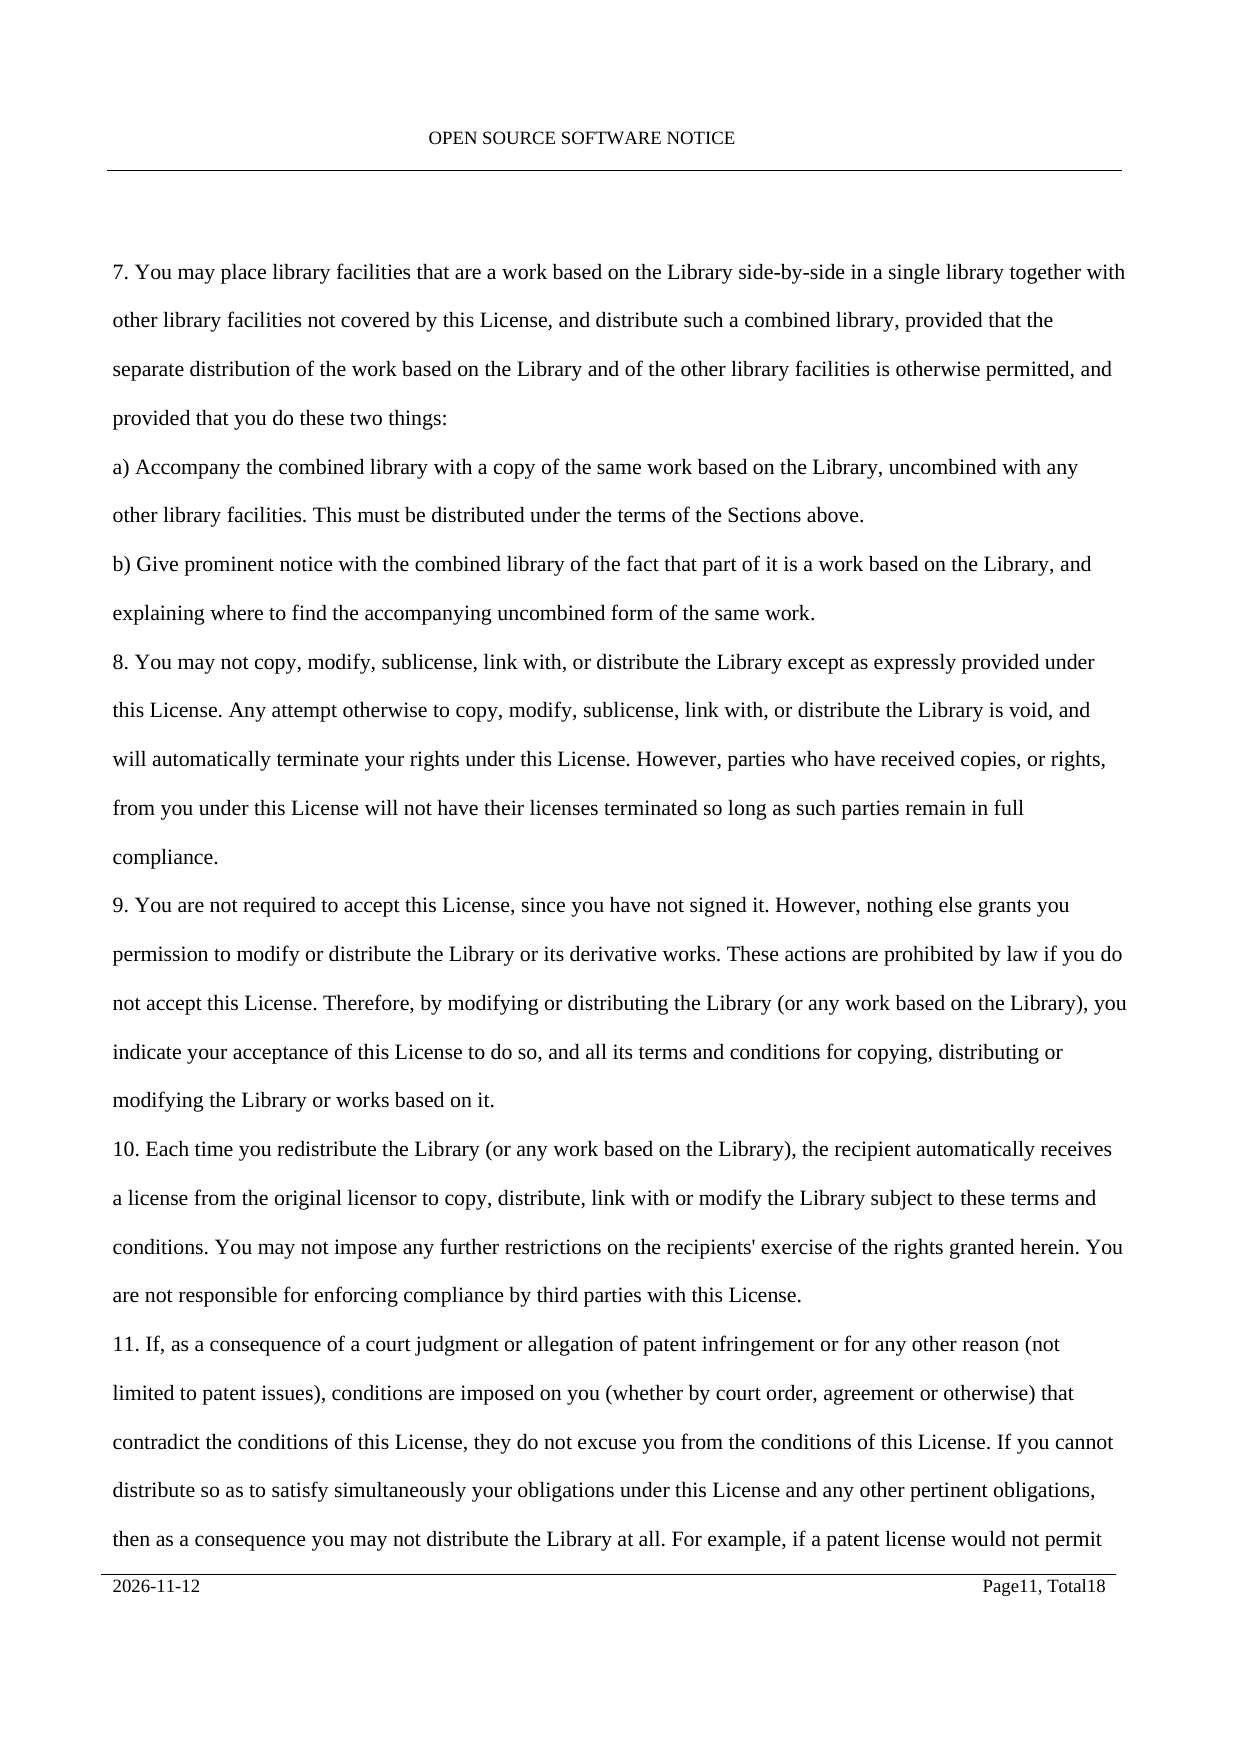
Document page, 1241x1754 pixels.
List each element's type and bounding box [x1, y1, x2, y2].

text [112, 206, 1128, 1555]
